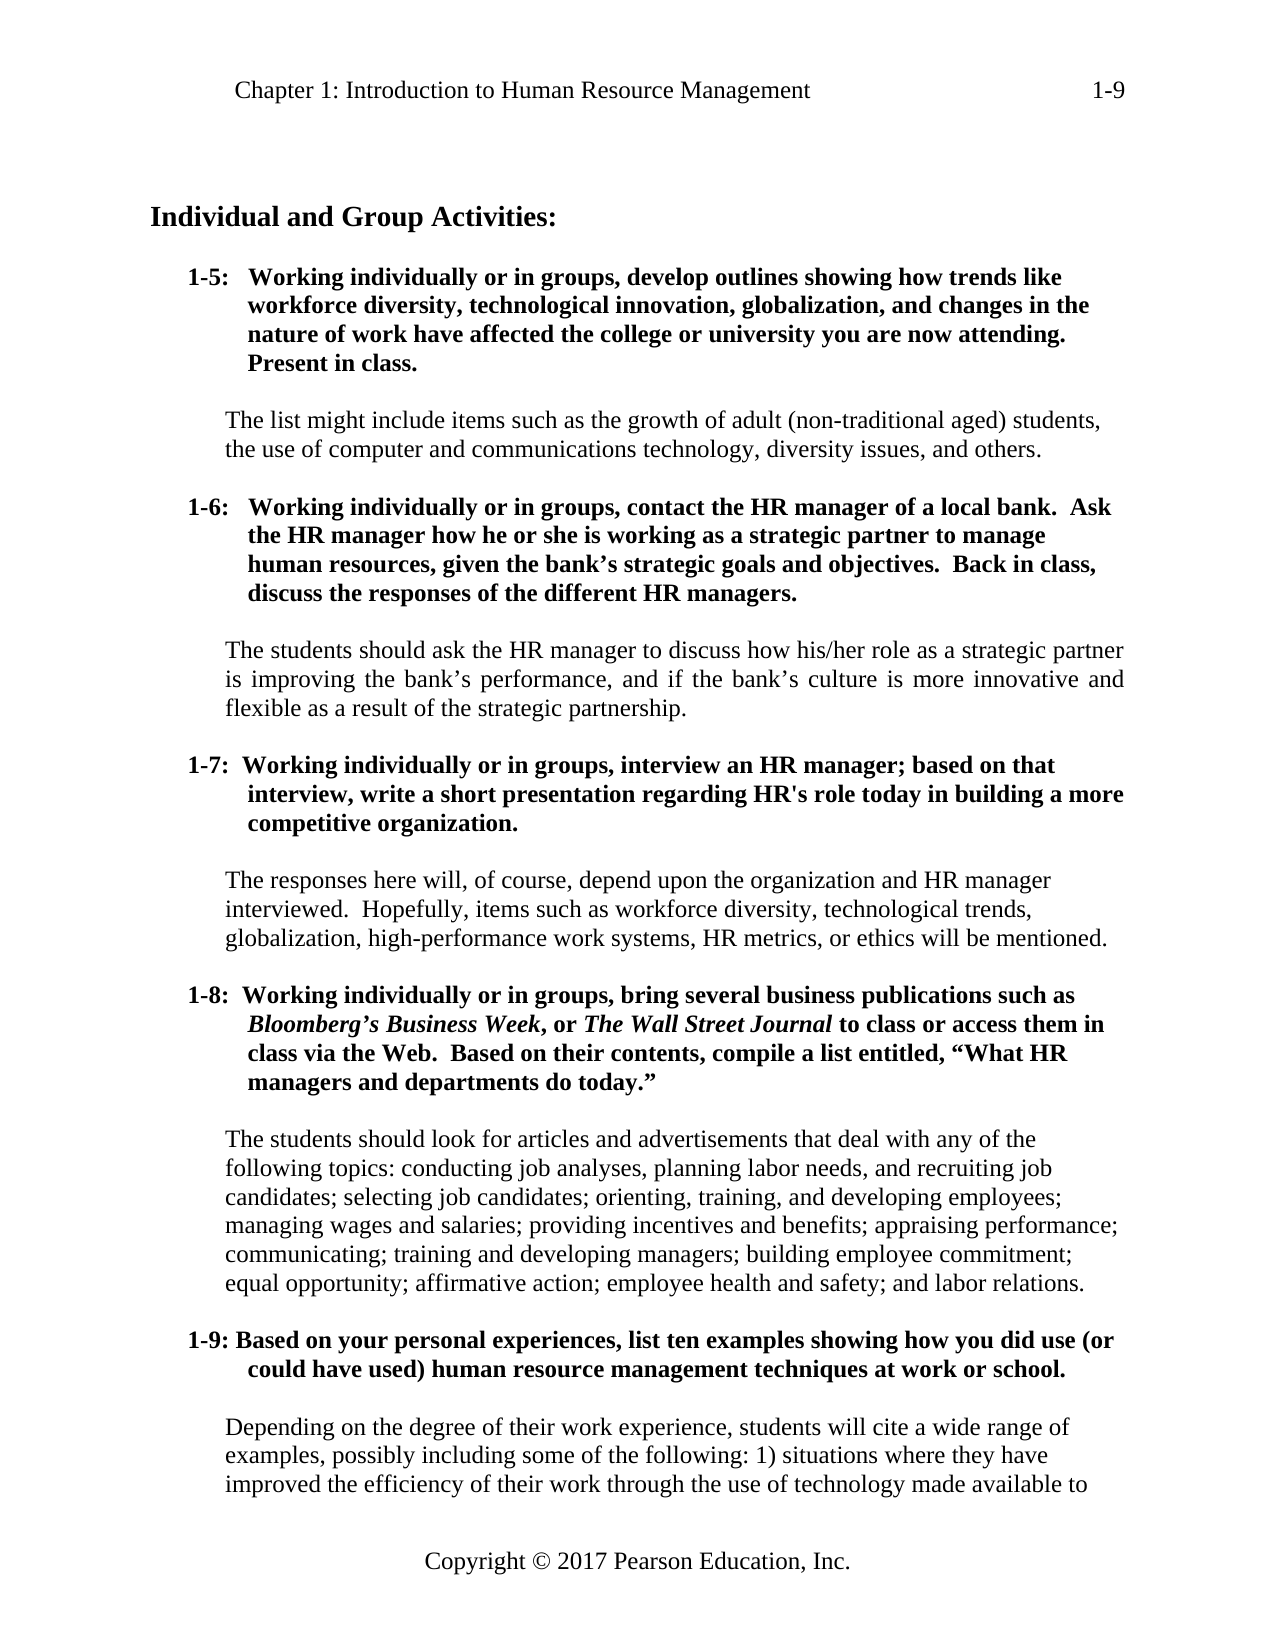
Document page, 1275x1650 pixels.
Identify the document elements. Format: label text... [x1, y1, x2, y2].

text 1-9: Based on your personal experiences, list ten examples showing how you did use (or could have used) human resource management techniques at work or school. [187, 1326, 1125, 1383]
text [225, 1412, 1125, 1498]
text 1-8: Working individually or in groups, bring several business publications such as Bloomberg’s Business Week, or The Wall Street Journal to class or access them in class via the Web. Based on their contents, compile a list entitled, “What HR managers and departments do today.” [187, 981, 1125, 1096]
text The responses here will, of course, depend upon the organization and HR manager interviewed. Hopefully, items such as workforce diversity, technological trends, globalization, high-performance work systems, HR metrics, or ethics will be mentioned. [225, 866, 1125, 952]
text Individual and Group Activities: [150, 199, 1095, 233]
text The list might include items such as the growth of adult (non-traditional aged) students, the use of computer and communications technology, diversity issues, and others. [225, 406, 1125, 463]
text 1-5: Working individually or in groups, develop outlines showing how trends like workforce diversity, technological innovation, globalization, and changes in the nature of work have affected the college or university you are now attending. Present in class. [187, 262, 1125, 377]
text The students should look for articles and advertisements that deal with any of the following topics: conducting job analyses, planning labor needs, and recruiting job candidates; selecting job candidates; orienting, training, and developing employees; managing wages and salaries; providing incentives and benefits; appraising performance; communicating; training and developing managers; building employee commitment; equal opportunity; affirmative action; employee health and safety; and labor relations. [225, 1124, 1125, 1297]
text 1-7: Working individually or in groups, interview an HR manager; based on that interview, write a short presentation regarding HR's role today in building a more competitive organization. [187, 751, 1125, 837]
text The students should ask the HR manager to discuss how his/her role as a strategic partner is improving the bank’s performance, and if the bank’s culture is more innovative and flexible as a result of the strategic partnership. [225, 636, 1125, 722]
text 1-6: Working individually or in groups, contact the HR manager of a local bank. Ask the HR manager how he or she is working as a strategic partner to manage human resources, given the bank’s strategic goals and objectives. Back in class, discuss the responses of the different HR managers. [187, 492, 1125, 607]
